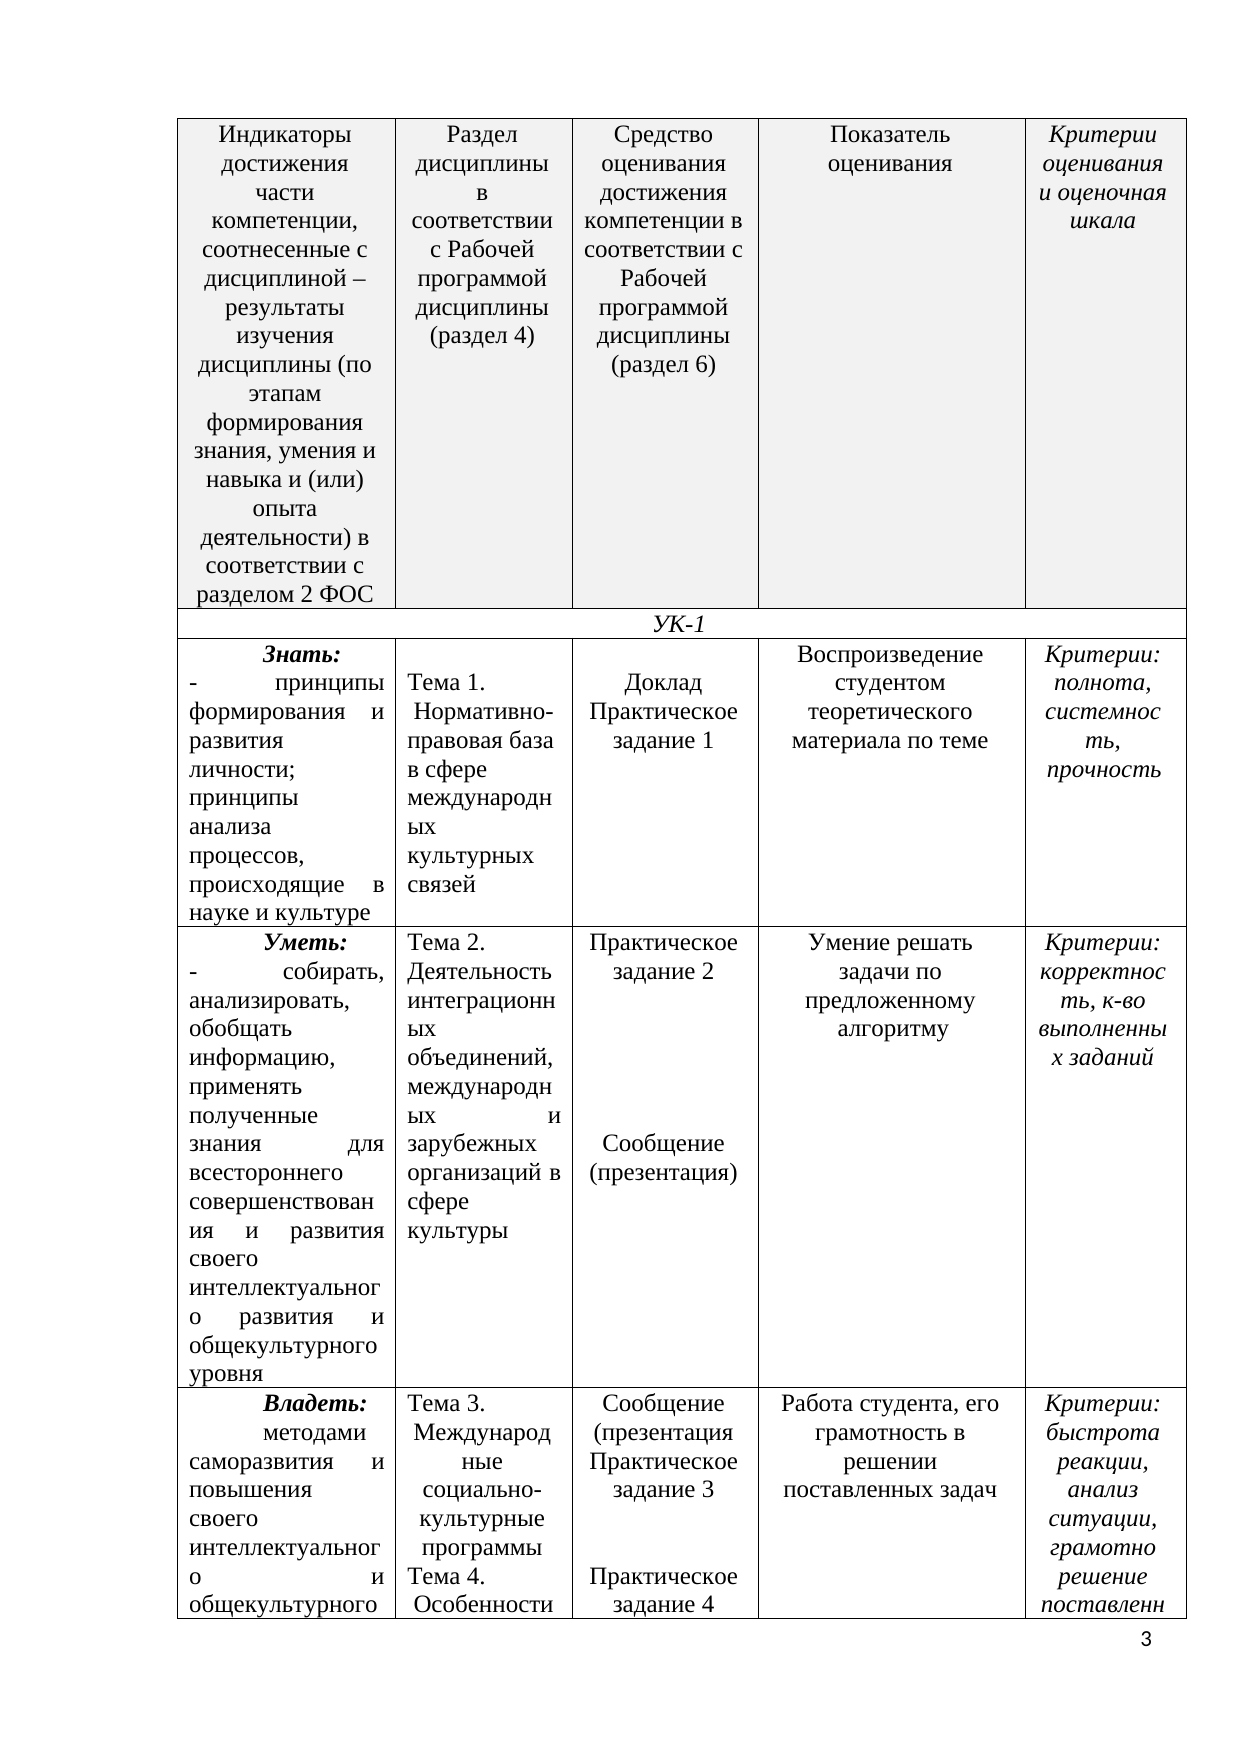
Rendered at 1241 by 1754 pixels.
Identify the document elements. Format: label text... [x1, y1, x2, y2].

table_cell Тема 2. Деятельность интеграционных объединений, международных и зарубежных организаций в сфере культуры [396, 927, 572, 1387]
table_header Средство оценивания достижения компетенции в соответствии с Рабочей программой дисциплины (раздел 6) [573, 119, 758, 608]
table_header Индикаторы достижения части компетенции, соотнесенные с дисциплиной – результаты изучения дисциплины (по этапам формирования знания, умения и навыка и (или) опыта деятельности) в соответствии с разделом 2 ФОС [178, 119, 395, 608]
table_cell Умение решать задачи по предложенному алгоритму [759, 927, 1025, 1387]
table_cell Сообщение (презентация Практическое задание 3 Практическое задание 4 [573, 1388, 758, 1618]
table_cell Работа студента, его грамотность в решении поставленных задач [759, 1388, 1025, 1618]
table_cell Воспроизведение студентом теоретического материала по теме [759, 639, 1025, 926]
table_header Раздел дисциплины в соответствии с Рабочей программой дисциплины (раздел 4) [396, 119, 572, 608]
table_header Показатель оценивания [759, 119, 1025, 608]
table_cell Владеть: методами саморазвития и повышения своего интеллектуального и общекультурного уровня [178, 1388, 395, 1618]
table_header Критерии оценивания и оценочная шкала [1026, 119, 1186, 608]
table_cell Знать: - принципы формирования и развития личности; принципы анализа процессов, происходящие в науке и культуре [178, 639, 395, 926]
table_cell Критерии: корректность, к-во выполненных заданий [1026, 927, 1186, 1387]
table_cell Критерии: быстрота реакции, анализ ситуации, грамотно решение поставленных задач [1026, 1388, 1186, 1618]
table_cell Тема 1. Нормативно-правовая база в сфере международных культурных связей [396, 639, 572, 926]
table_cell УК-1 [178, 609, 1186, 638]
table_cell Доклад Практическое задание 1 [573, 639, 758, 926]
table_cell Уметь: - собирать, анализировать, обобщать информацию, применять полученные знания для всестороннего совершенствования и развития своего интеллектуального развития и общекультурного уровня [178, 927, 395, 1387]
table_cell Практическое задание 2 Сообщение (презентация) [573, 927, 758, 1387]
table_cell Критерии: полнота, системность, прочность [1026, 639, 1186, 926]
table_cell Тема 3. Международные социально-культурные программы Тема 4. Особенности организации международных культурных проектов [396, 1388, 572, 1618]
